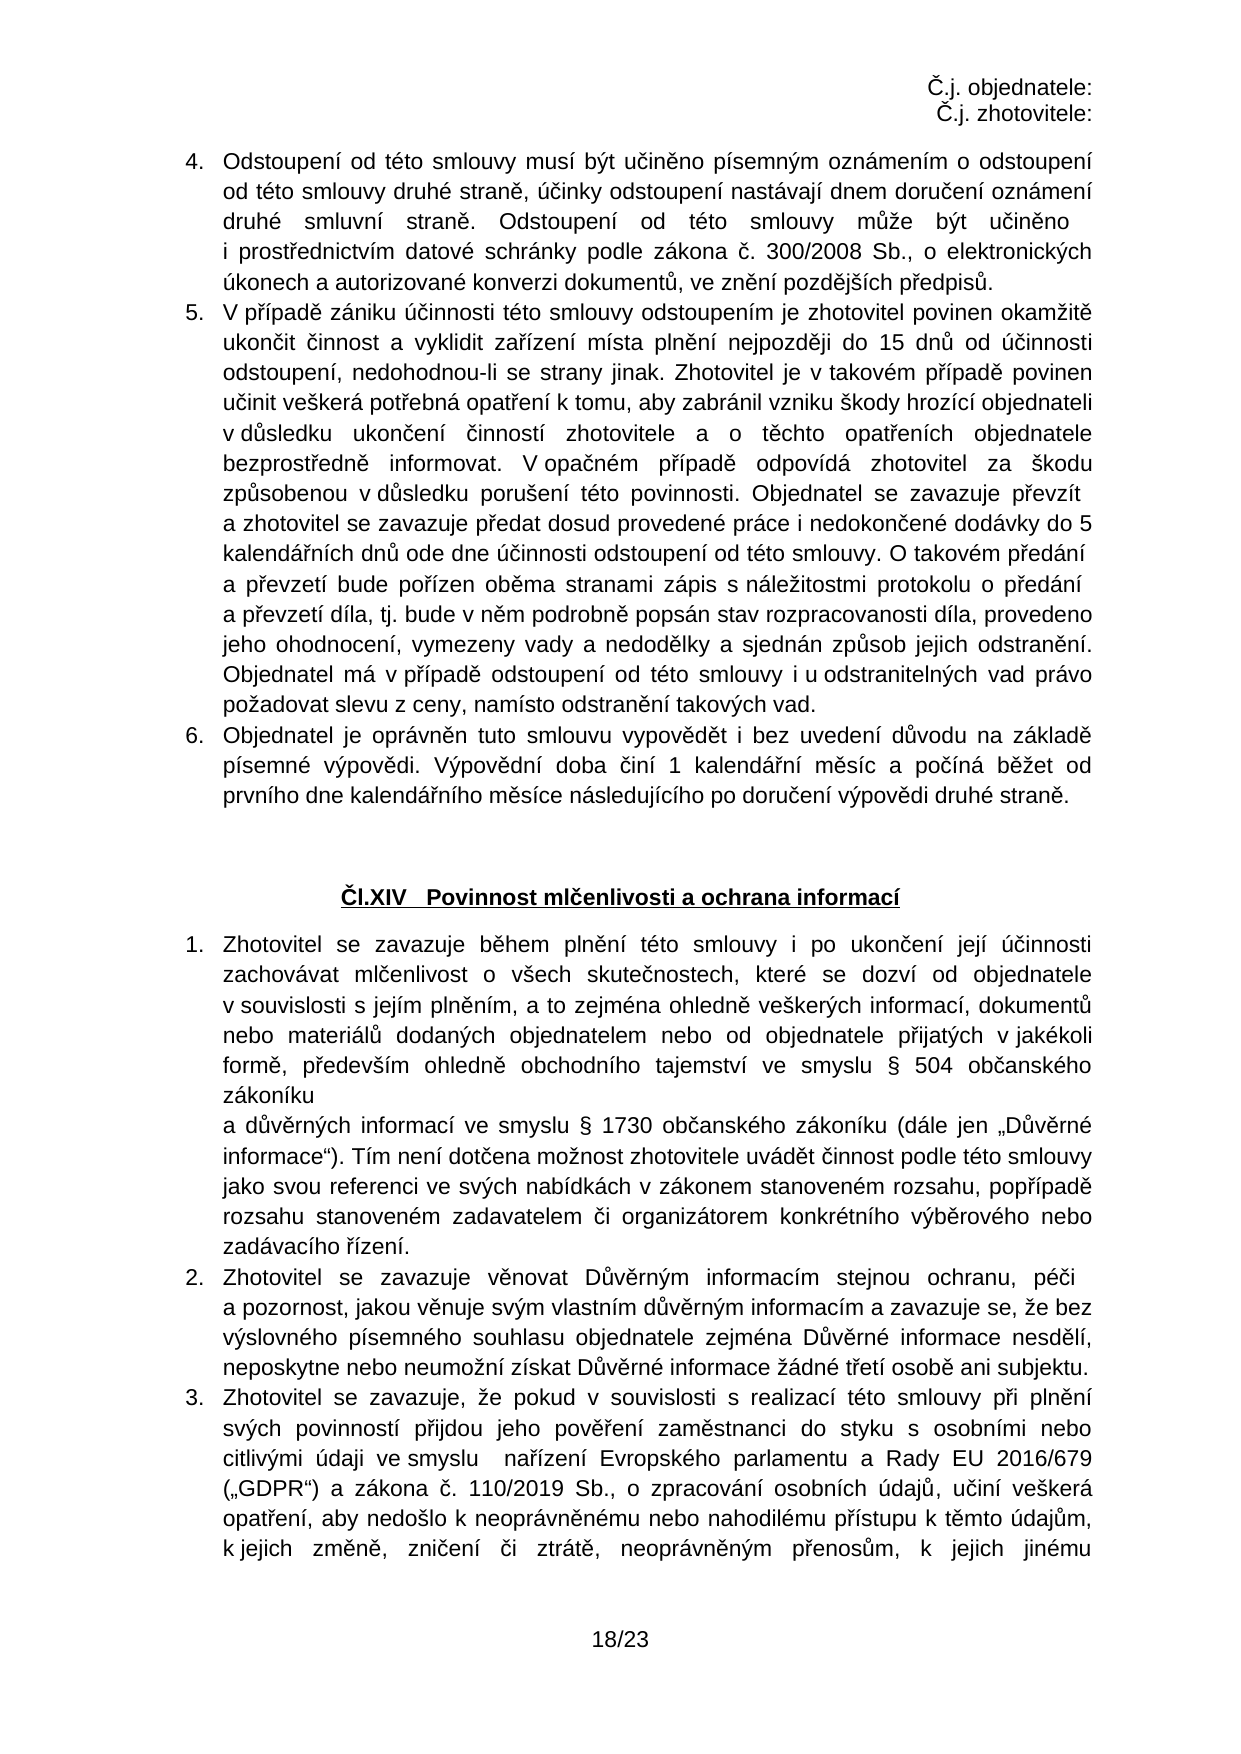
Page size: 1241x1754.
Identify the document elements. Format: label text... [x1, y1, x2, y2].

list Odstoupení od této smlouvy musí být učiněno písemným oznámením o odstoupení od této smlouvy druhé straně, účinky odstoupení nastávají dnem doručení oznámení druhé smluvní straně. Odstoupení od této smlouvy může být učiněno i prostřednictvím datové schránky podle zákona č. 300/2008 Sb., o elektronických úkonech a autorizované konverzi dokumentů, ve znění pozdějších předpisů. [185, 148, 1093, 295]
text Čl.XIV Povinnost mlčenlivosti a ochrana informací [148, 884, 1093, 910]
list Objednatel je oprávněn tuto smlouvu vypovědět i bez uvedení důvodu na základě písemné výpovědi. Výpovědní doba činí 1 kalendářní měsíc a počíná běžet od prvního dne kalendářního měsíce následujícího po doručení výpovědi druhé straně. [185, 722, 1093, 808]
list Zhotovitel se zavazuje věnovat Důvěrným informacím stejnou ochranu, péči a pozornost, jakou věnuje svým vlastním důvěrným informacím a zavazuje se, že bez výslovného písemného souhlasu objednatele zejména Důvěrné informace nesdělí, neposkytne nebo neumožní získat Důvěrné informace žádné třetí osobě ani subjektu. [185, 1263, 1093, 1381]
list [185, 1384, 1093, 1562]
list V případě zániku účinnosti této smlouvy odstoupením je zhotovitel povinen okamžitě ukončit činnost a vyklidit zařízení místa plnění nejpozději do 15 dnů od účinnosti odstoupení, nedohodnou-li se strany jinak. Zhotovitel je v takovém případě povinen učinit veškerá potřebná opatření k tomu, aby zabránil vzniku škody hrozící objednateli v důsledku ukončení činností zhotovitele a o těchto opatřeních objednatele bezprostředně informovat. V opačném případě odpovídá zhotovitel za škodu způsobenou v důsledku porušení této povinnosti. Objednatel se zavazuje převzít a zhotovitel se zavazuje předat dosud provedené práce i nedokončené dodávky do 5 kalendářních dnů ode dne účinnosti odstoupení od této smlouvy. O takovém předání a převzetí bude pořízen oběma stranami zápis s náležitostmi protokolu o předání a převzetí díla, tj. bude v něm podrobně popsán stav rozpracovanosti díla, provedeno jeho ohodnocení, vymezeny vady a nedodělky a sjednán způsob jejich odstranění. Objednatel má v případě odstoupení od této smlouvy i u odstranitelných vad právo požadovat slevu z ceny, namísto odstranění takových vad. [185, 299, 1093, 718]
list Zhotovitel se zavazuje během plnění této smlouvy i po ukončení její účinnosti zachovávat mlčenlivost o všech skutečnostech, které se dozví od objednatele v souvislosti s jejím plněním, a to zejména ohledně veškerých informací, dokumentů nebo materiálů dodaných objednatelem nebo od objednatele přijatých v jakékoli formě, především ohledně obchodního tajemství ve smyslu § 504 občanského zákoníku a důvěrných informací ve smyslu § 1730 občanského zákoníku (dále jen „Důvěrné informace“). Tím není dotčena možnost zhotovitele uvádět činnost podle této smlouvy jako svou referenci ve svých nabídkách v zákonem stanoveném rozsahu, popřípadě rozsahu stanoveném zadavatelem či organizátorem konkrétního výběrového nebo zadávacího řízení. [185, 931, 1093, 1260]
